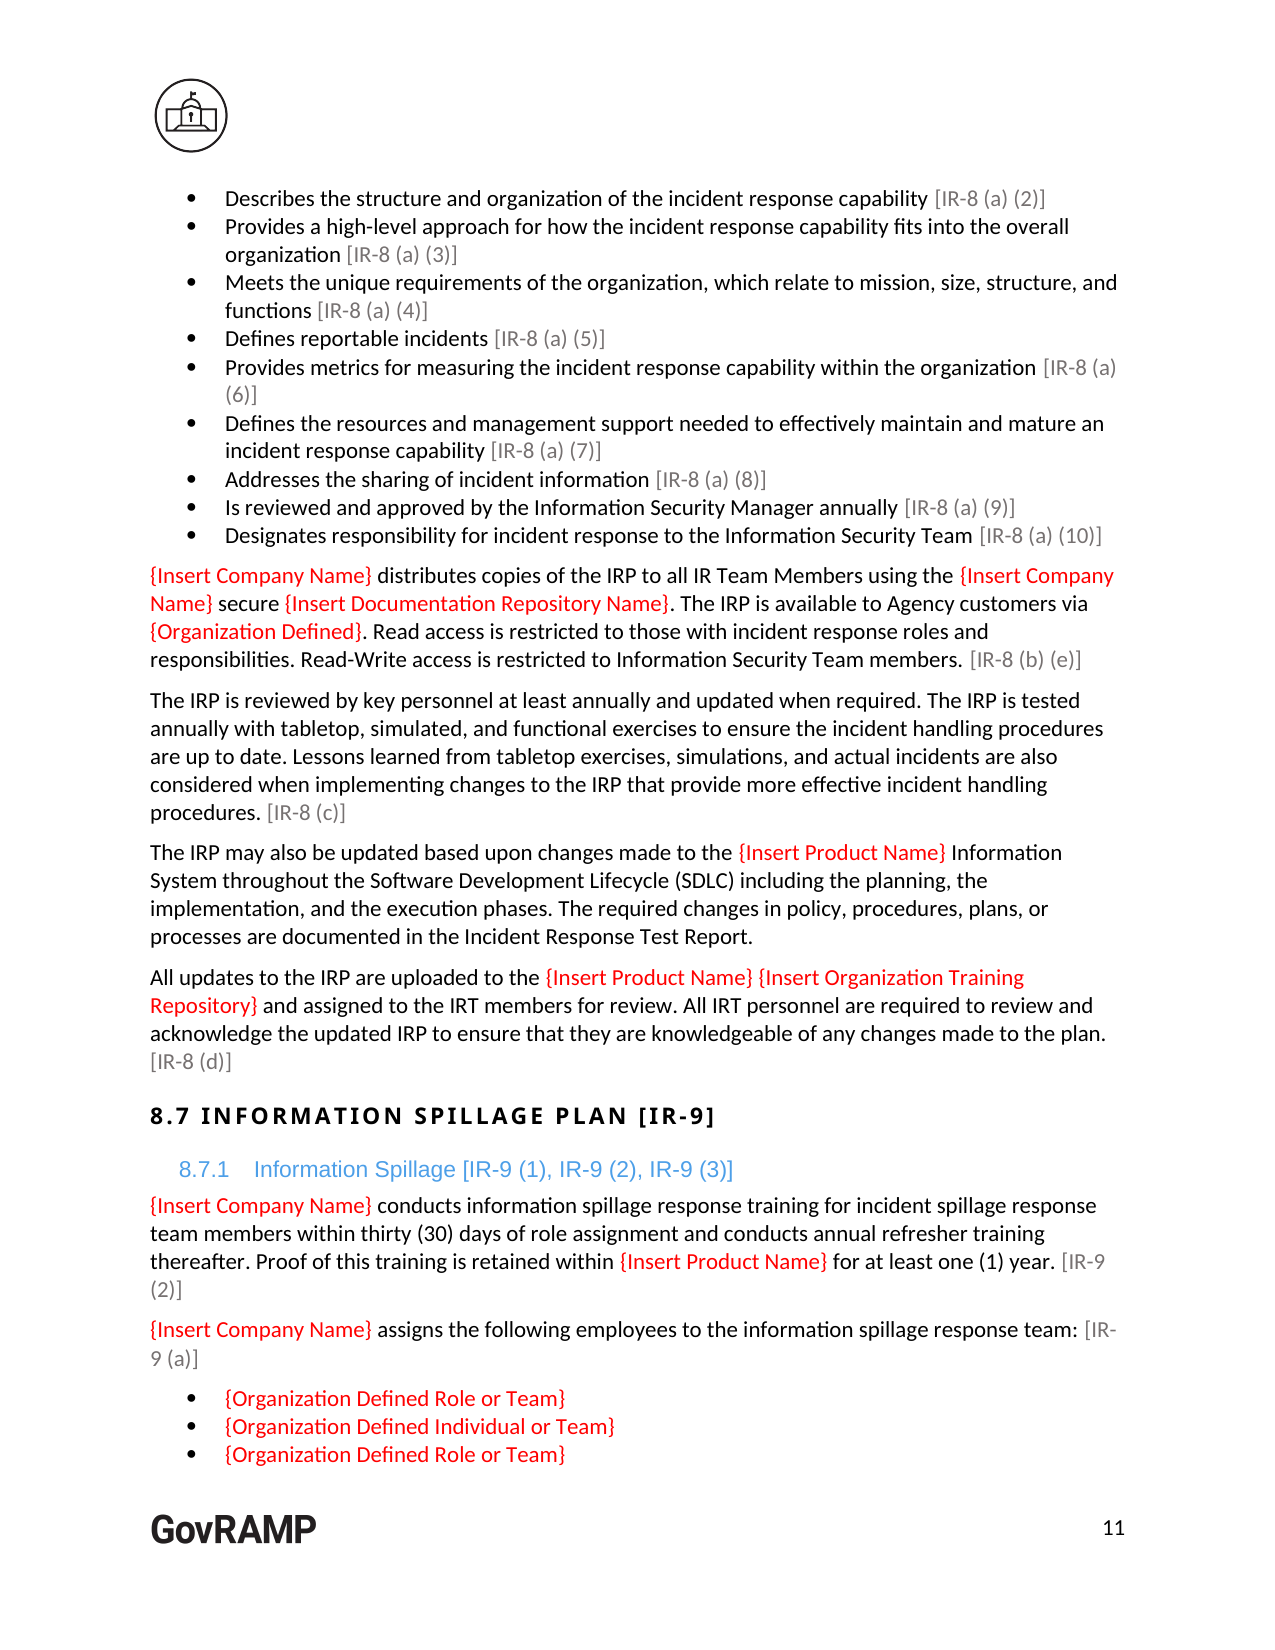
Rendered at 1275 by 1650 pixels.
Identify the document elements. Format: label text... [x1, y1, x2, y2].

text {Insert Company Name} conducts information spillage response training for incident spillage response team members within thirty (30) days of role assignment and conducts annual refresher training thereafter. Proof of this training is retained within {Insert Product Name} for at least one (1) year. [IR-9 (2)] [150, 1191, 1125, 1303]
list Describes the structure and organization of the incident response capability [IR-8 (a) (2)] [187, 184, 1125, 212]
list Designates responsibility for incident response to the Information Security Team [IR-8 (a) (10)] [187, 521, 1125, 549]
list Defines the resources and management support needed to effectively maintain and mature an incident response capability [IR-8 (a) (7)] [187, 409, 1125, 465]
subtitle Information Spillage [IR-9 (1), IR-9 (2), IR-9 (3)] [178, 1156, 1125, 1183]
list Addresses the sharing of incident information [IR-8 (a) (8)] [187, 465, 1125, 493]
list {Organization Defined Individual or Team} [187, 1412, 1125, 1440]
text The IRP is reviewed by key personnel at least annually and updated when required. The IRP is tested annually with tabletop, simulated, and functional exercises to ensure the incident handling procedures are up to date. Lessons learned from tabletop exercises, simulations, and actual incidents are also considered when implementing changes to the IRP that provide more effective incident handling procedures. [IR-8 (c)] [150, 686, 1125, 826]
list Provides metrics for measuring the incident response capability within the organization [IR-8 (a) (6)] [187, 353, 1125, 409]
picture [150, 1512, 318, 1546]
list Provides a high-level approach for how the incident response capability fits into the overall organization [IR-8 (a) (3)] [187, 212, 1125, 268]
picture [150, 75, 232, 157]
list Is reviewed and approved by the Information Security Manager annually [IR-8 (a) (9)] [187, 493, 1125, 521]
list {Organization Defined Role or Team} [187, 1440, 1125, 1468]
text {Insert Company Name} distributes copies of the IRP to all IR Team Members using the {Insert Company Name} secure {Insert Documentation Repository Name}. The IRP is available to Agency customers via {Organization Defined}. Read access is restricted to those with incident response roles and responsibilities. Read-Write access is restricted to Information Security Team members. [IR-8 (b) (e)] [150, 561, 1125, 673]
text The IRP may also be updated based upon changes made to the {Insert Product Name} Information System throughout the Software Development Lifecycle (SDLC) including the planning, the implementation, and the execution phases. The required changes in policy, procedures, plans, or processes are documented in the Incident Response Test Report. [150, 838, 1125, 951]
text All updates to the IRP are uploaded to the {Insert Product Name} {Insert Organization Training Repository} and assigned to the IRT members for review. All IRT personnel are required to review and acknowledge the updated IRP to ensure that they are knowledgeable of any changes made to the plan. [IR-8 (d)] [150, 963, 1125, 1075]
list Meets the unique requirements of the organization, which relate to mission, size, structure, and functions [IR-8 (a) (4)] [187, 268, 1125, 324]
text {Insert Company Name} assigns the following employees to the information spillage response team: [IR-9 (a)] [150, 1316, 1125, 1372]
list {Organization Defined Role or Team} [187, 1384, 1125, 1412]
list Defines reportable incidents [IR-8 (a) (5)] [187, 324, 1125, 353]
text 8.7 Information Spillage Plan [IR-9] [150, 1100, 1125, 1131]
